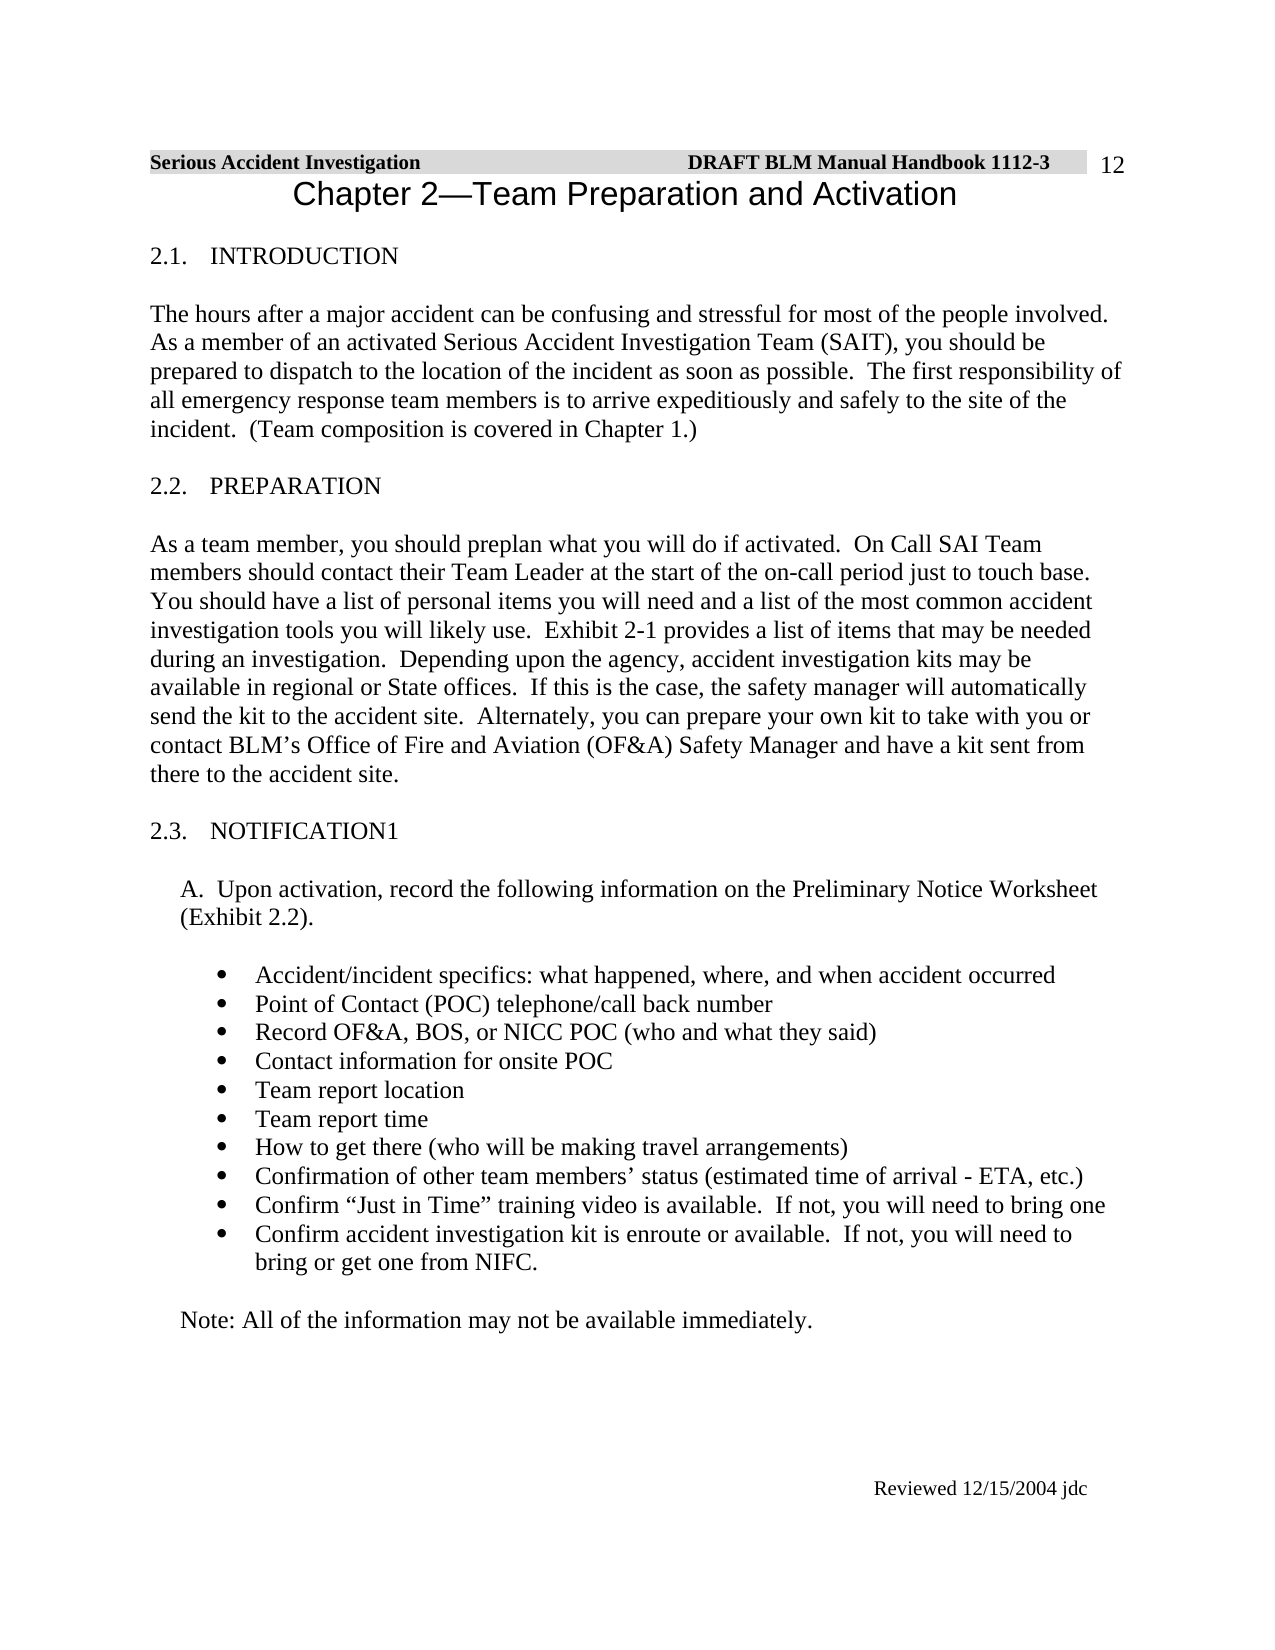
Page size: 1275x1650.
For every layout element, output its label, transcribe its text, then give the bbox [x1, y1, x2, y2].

list How to get there (who will be making travel arrangements) [217, 1132, 1125, 1161]
list PREPARATION [150, 471, 1125, 500]
list Team report time [217, 1104, 1125, 1132]
list Record OF&A, BOS, or NICC POC (who and what they said) [217, 1017, 1125, 1046]
list Accident/incident specifics: what happened, where, and when accident occurred [217, 960, 1125, 989]
list Point of Contact (POC) telephone/call back number [217, 989, 1125, 1017]
text The hours after a major accident can be confusing and stressful for most of the people involved. As a member of an activated Serious Accident Investigation Team (SAIT), you should be prepared to dispatch to the location of the incident as soon as possible. The first responsibility of all emergency response team members is to arrive expeditiously and safely to the site of the incident. (Team composition is covered in Chapter 1.) [150, 299, 1125, 471]
text As a team member, you should preplan what you will do if activated. On Call SAI Team members should contact their Team Leader at the start of the on-call period just to touch base. You should have a list of personal items you will need and a list of the most common accident investigation tools you will likely use. Exhibit 2-1 provides a list of items that may be needed during an investigation. Depending upon the agency, accident investigation kits may be available in regional or State offices. If this is the case, the safety manager will automatically send the kit to the accident site. Alternately, you can prepare your own kit to take with you or contact BLM’s Office of Fire and Aviation (OF&A) Safety Manager and have a kit sent from there to the accident site. 2.3. NOTIFICATION [150, 529, 1125, 874]
list Contact information for onsite POC [217, 1046, 1125, 1075]
text Note: All of the information may not be available immediately. [180, 1276, 1125, 1362]
list Confirmation of other team members’ status (estimated time of arrival - ETA, etc.) [217, 1161, 1125, 1190]
list Confirm “Just in Time” training video is available. If not, you will need to bring one [217, 1190, 1125, 1219]
list Confirm accident investigation kit is enroute or available. If not, you will need to bring or get one from NIFC. [217, 1219, 1125, 1276]
text A. Upon activation, record the following information on the Preliminary Notice Worksheet (Exhibit 2.2). [180, 874, 1125, 931]
text 2.1. INTRODUCTION [150, 241, 1125, 270]
subtitle Chapter 2—Team Preparation and Activation [150, 174, 1125, 212]
list Team report location [217, 1075, 1125, 1104]
